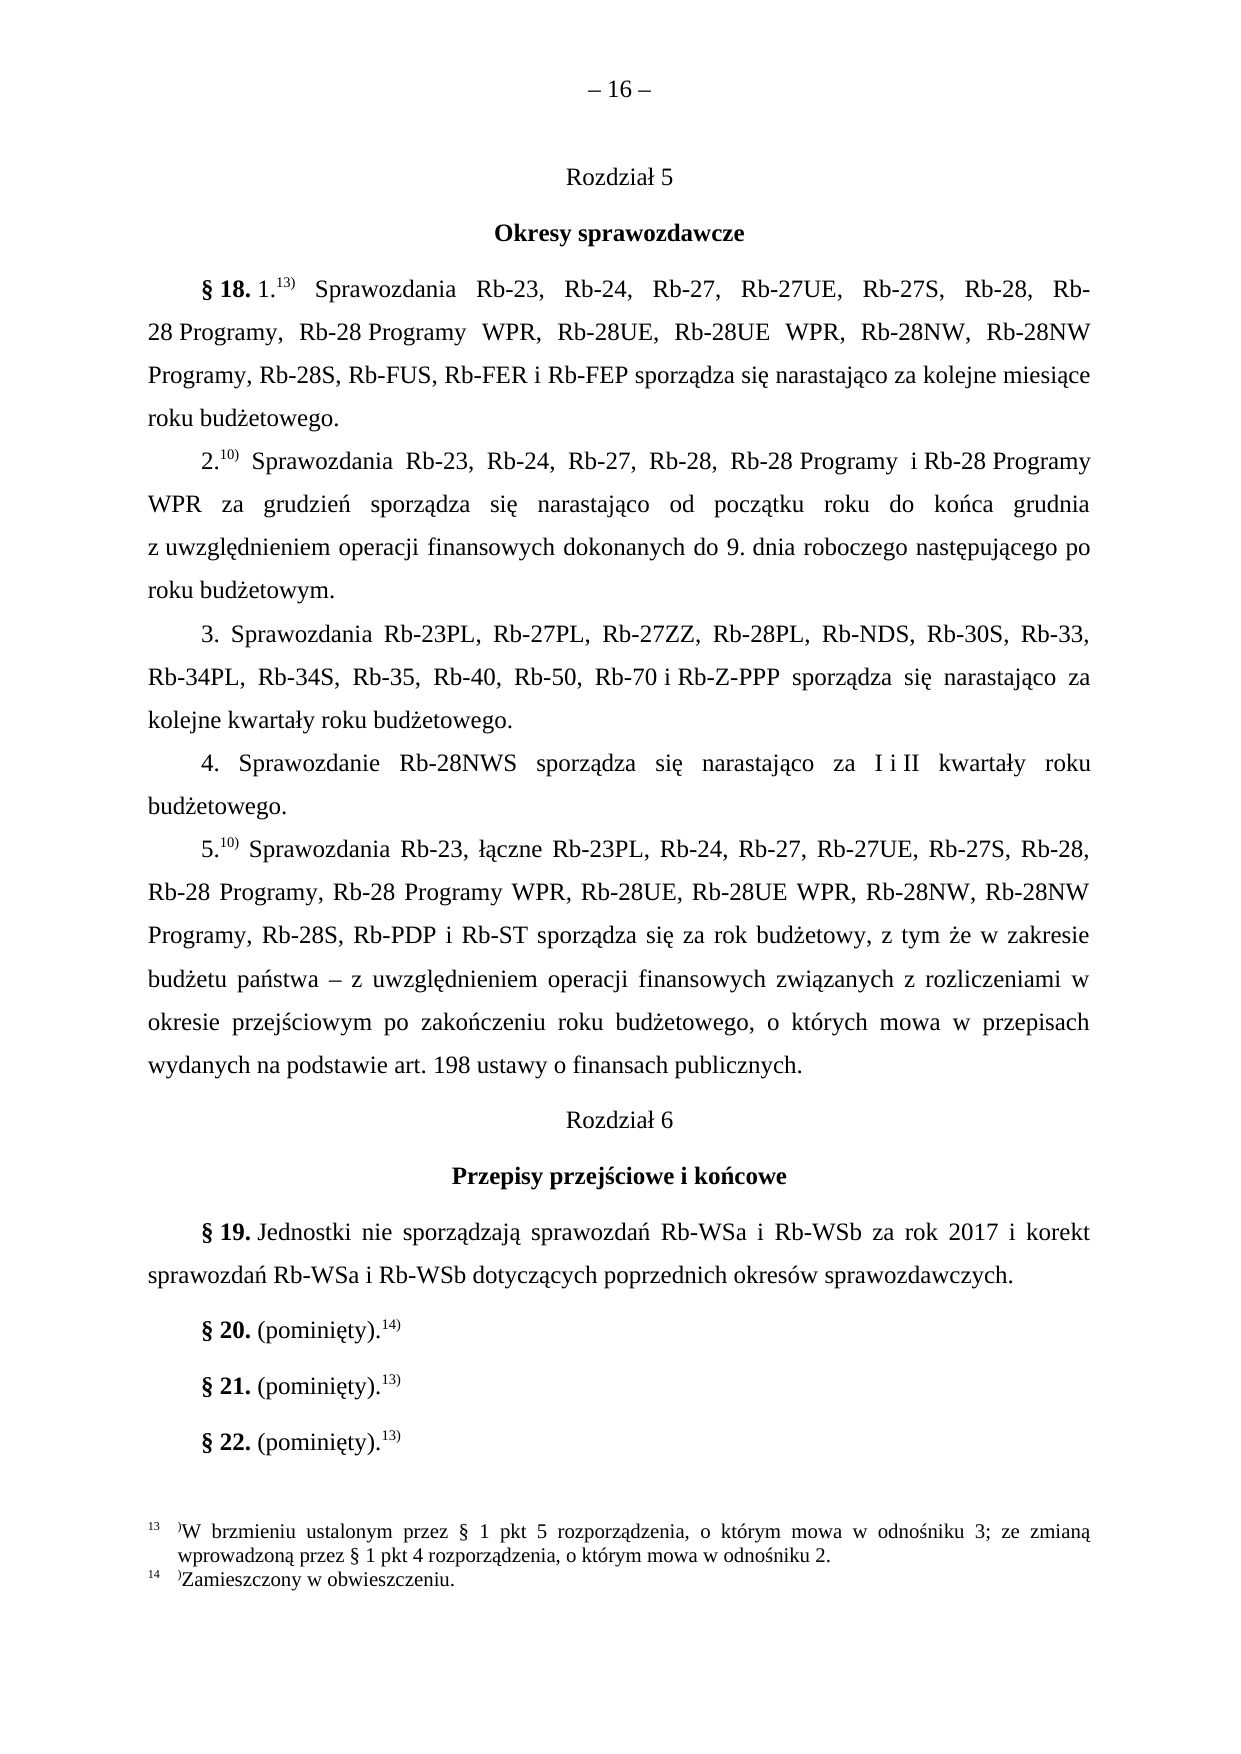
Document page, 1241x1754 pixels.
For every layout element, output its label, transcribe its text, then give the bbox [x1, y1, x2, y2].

text 4. Sprawozdanie Rb-28NWS sporządza się narastająco za I i II kwartały roku budżetowego. [148, 748, 1091, 820]
text 5.10) Sprawozdania Rb-23, łączne Rb-23PL, Rb-24, Rb-27, Rb-27UE, Rb-27S, Rb-28, Rb-28 Programy, Rb-28 Programy WPR, Rb-28UE, Rb-28UE WPR, Rb-28NW, Rb-28NW Programy, Rb-28S, Rb-PDP i Rb-ST sporządza się za rok budżetowy, z tym że w zakresie budżetu państwa – z uwzględnieniem operacji finansowych związanych z rozliczeniami w okresie przejściowym po zakończeniu roku budżetowego, o których mowa w przepisach wydanych na podstawie art. 198 ustawy o finansach publicznych. [148, 834, 1091, 1079]
text § 18. 1.) Sprawozdania Rb-23, Rb-24, Rb-27, Rb-27UE, Rb-27S, Rb-28, Rb-28 Programy, Rb-28 Programy WPR, Rb-28UE, Rb-28UE WPR, Rb-28NW, Rb-28NW Programy, Rb-28S, Rb-FUS, Rb-FER i Rb-FEP sporządza się narastająco za kolejne miesiące roku budżetowego. [148, 274, 1091, 432]
text Rozdział 5 [148, 162, 1091, 191]
text 2.10) Sprawozdania Rb-23, Rb-24, Rb-27, Rb-28, Rb-28 Programy i Rb-28 Programy WPR za grudzień sporządza się narastająco od początku roku do końca grudnia z uwzględnieniem operacji finansowych dokonanych do 9. dnia roboczego następującego po roku budżetowym. [148, 446, 1091, 604]
text 3. Sprawozdania Rb-23PL, Rb-27PL, Rb-27ZZ, Rb-28PL, Rb-NDS, Rb-30S, Rb-33, Rb-34PL, Rb-34S, Rb-35, Rb-40, Rb-50, Rb-70 i Rb-Z-PPP sporządza się narastająco za kolejne kwartały roku budżetowego. [148, 619, 1091, 734]
text § 20. (pominięty).) [148, 1316, 1091, 1344]
text § 22. (pominięty).13) [148, 1427, 1091, 1456]
text § 19. Jednostki nie sporządzają sprawozdań Rb-WSa i Rb-WSb za rok 2017 i korekt sprawozdań Rb-WSa i Rb-WSb dotyczących poprzednich okresów sprawozdawczych. [148, 1217, 1091, 1289]
text Okresy sprawozdawcze [148, 218, 1091, 247]
text Rozdział 6 [148, 1106, 1091, 1134]
text § 21. (pominięty).13) [148, 1371, 1091, 1400]
text Przepisy przejściowe i końcowe [148, 1161, 1091, 1190]
